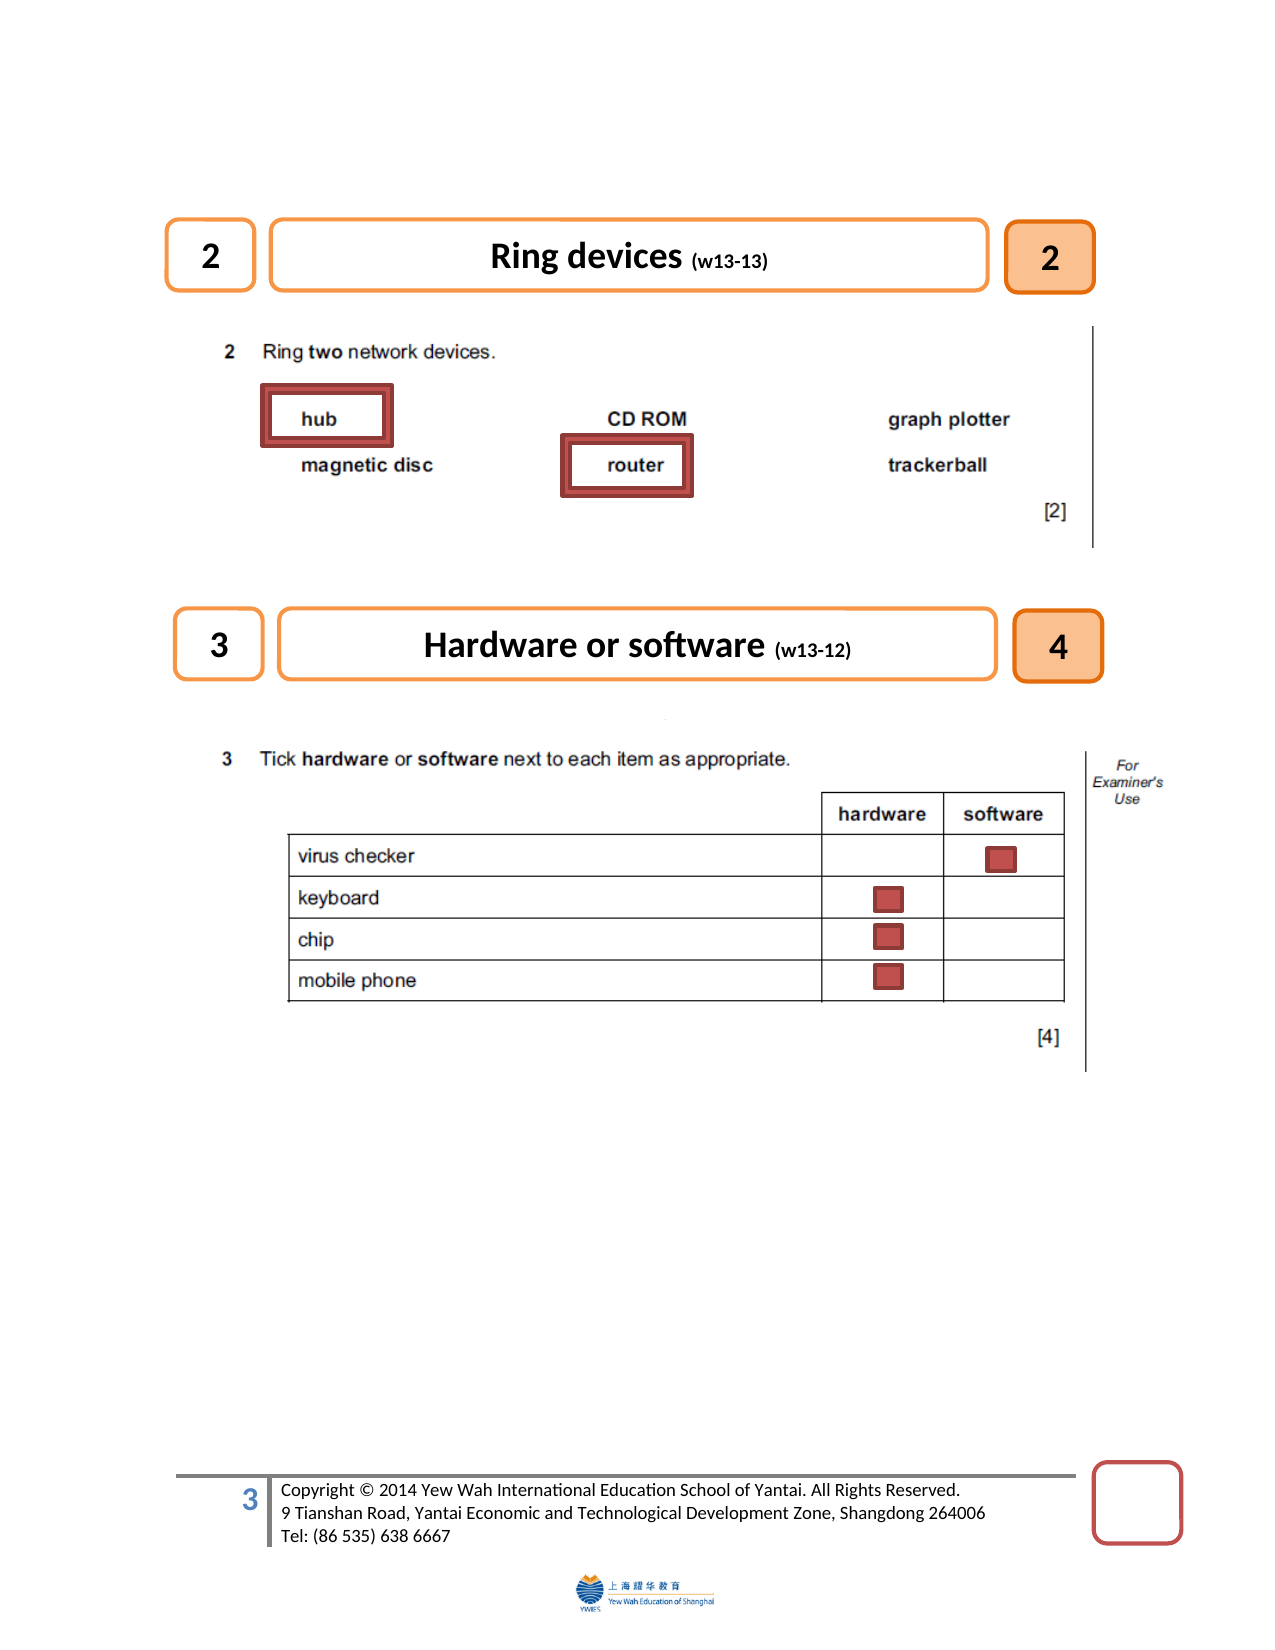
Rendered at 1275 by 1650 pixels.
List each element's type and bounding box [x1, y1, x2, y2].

picture [187, 719, 1188, 1072]
picture [572, 1573, 717, 1611]
picture [187, 326, 1192, 548]
